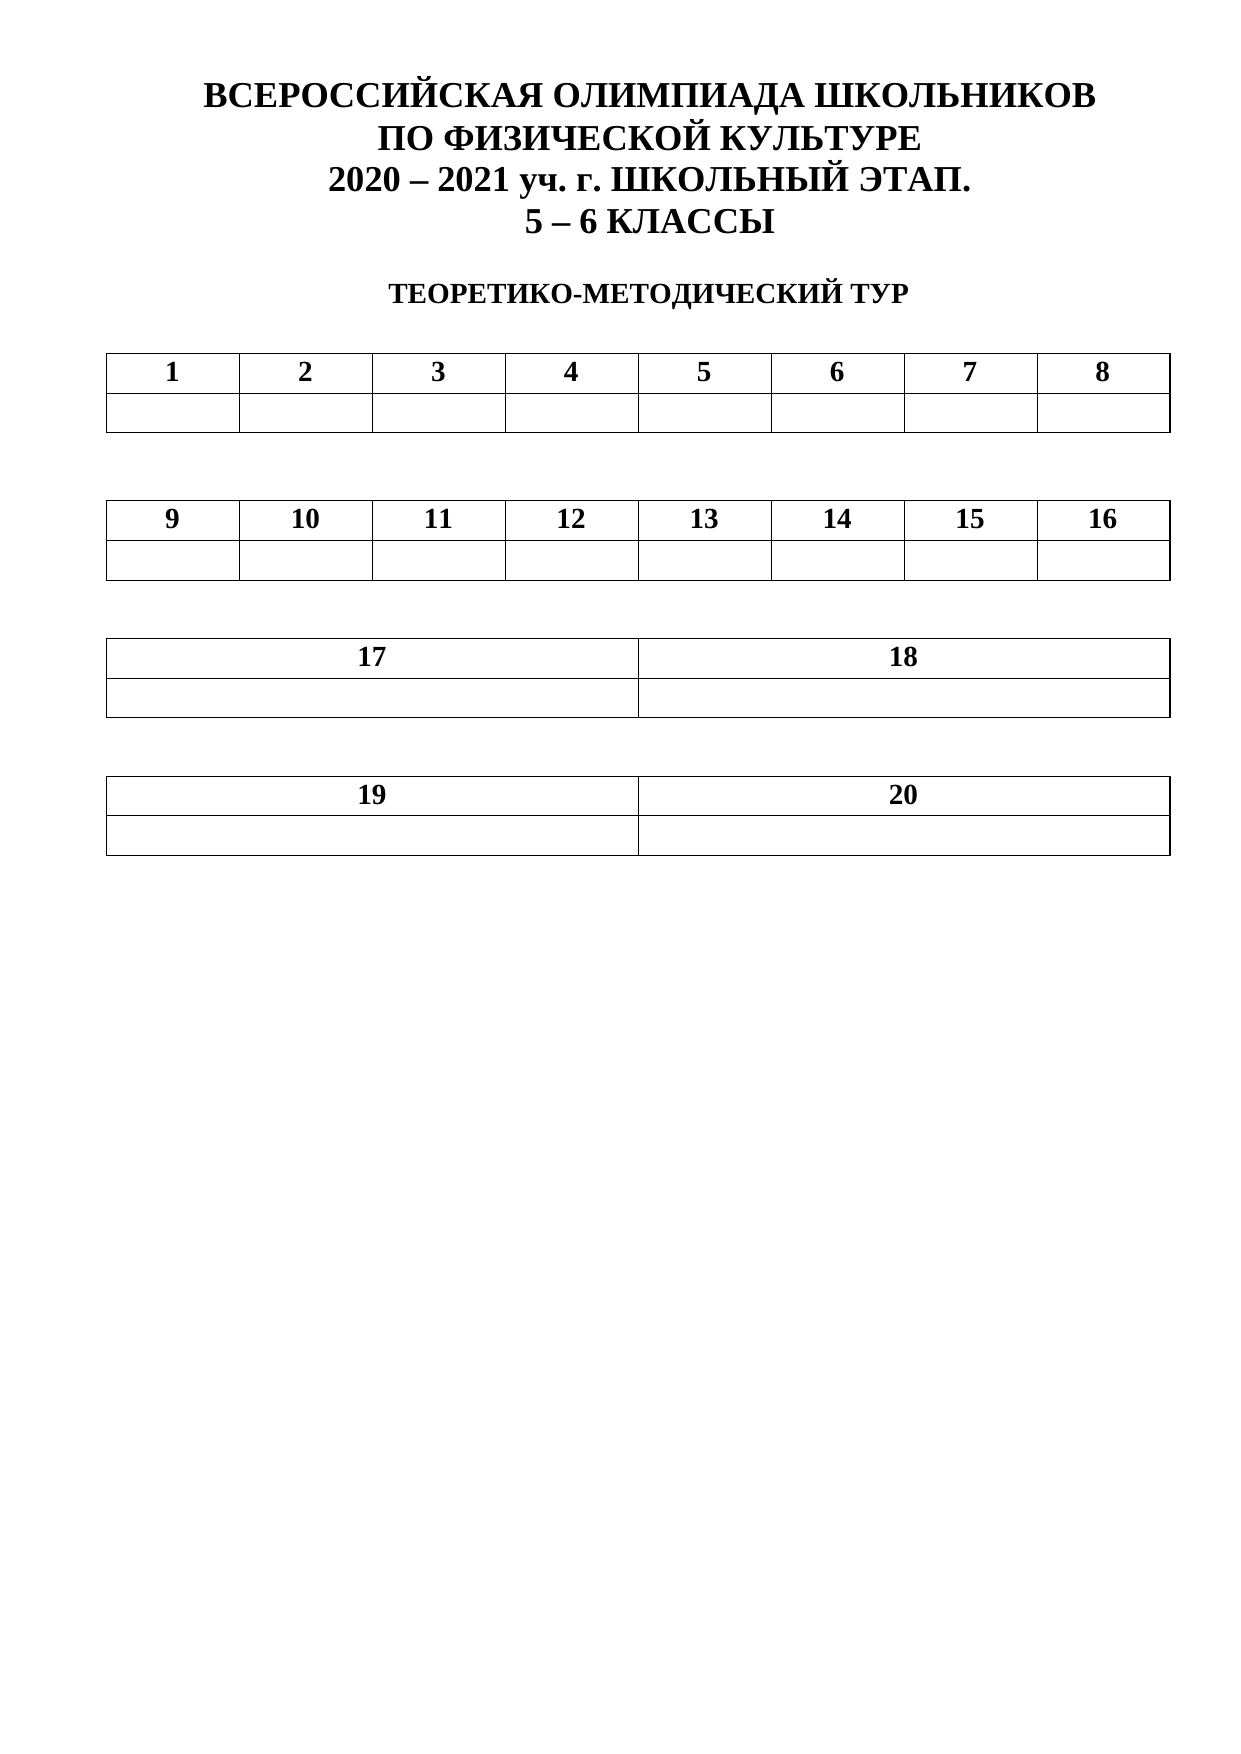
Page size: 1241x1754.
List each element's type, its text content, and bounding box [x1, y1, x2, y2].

table_cell [107, 394, 239, 432]
text ТЕОРЕТИКО-МЕТОДИЧЕСКИЙ ТУР [118, 276, 1179, 309]
table_cell [107, 541, 239, 579]
table_cell [240, 541, 372, 579]
table_cell [639, 394, 771, 432]
table_header 5 [639, 354, 771, 392]
table_header 2 [240, 354, 372, 392]
table_header 4 [506, 354, 638, 392]
table_header 6 [772, 354, 904, 392]
table_cell [1038, 541, 1169, 579]
table_header 3 [373, 354, 505, 392]
table_header 19 [107, 777, 638, 815]
table_cell [1038, 394, 1169, 432]
table_header 15 [905, 501, 1037, 540]
table_header 10 [240, 501, 372, 540]
table_cell [506, 394, 638, 432]
table_cell [373, 541, 505, 579]
table_cell [506, 541, 638, 579]
table_header 9 [107, 501, 239, 540]
table_header 12 [506, 501, 638, 540]
table_header 16 [1038, 501, 1169, 540]
table_header 17 [107, 639, 638, 678]
table_header 11 [373, 501, 505, 540]
table_cell [107, 816, 638, 855]
table_cell [772, 541, 904, 579]
table_cell [639, 816, 1169, 855]
table_header 8 [1038, 354, 1169, 392]
table_cell [639, 541, 771, 579]
table_header 18 [639, 639, 1169, 678]
table_header 1 [107, 354, 239, 392]
table_cell [373, 394, 505, 432]
table_cell [107, 679, 638, 717]
table_header 7 [905, 354, 1037, 392]
table_header 14 [772, 501, 904, 540]
table_cell [240, 394, 372, 432]
table_header 13 [639, 501, 771, 540]
table_cell [639, 679, 1169, 717]
table_header 20 [639, 777, 1169, 815]
table_cell [905, 541, 1037, 579]
table_cell [772, 394, 904, 432]
table_cell [905, 394, 1037, 432]
